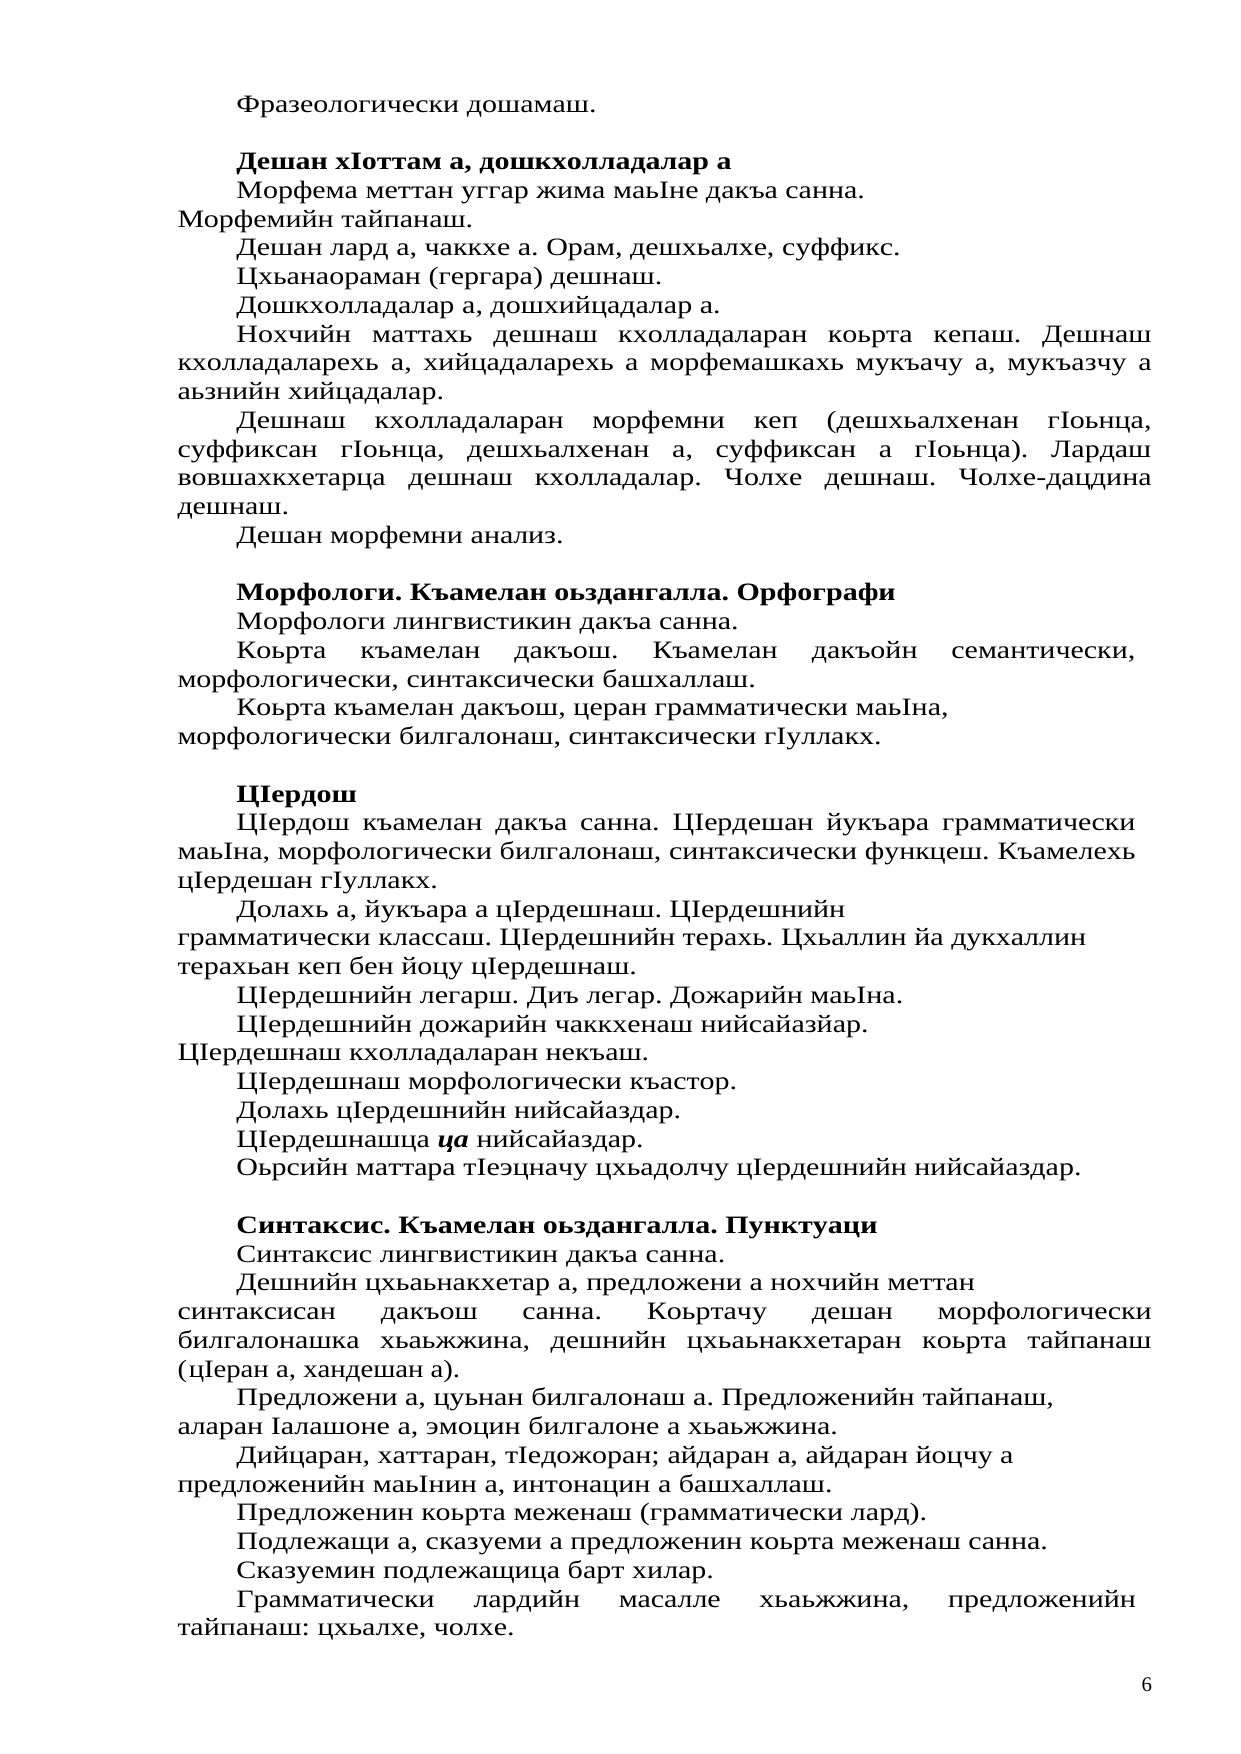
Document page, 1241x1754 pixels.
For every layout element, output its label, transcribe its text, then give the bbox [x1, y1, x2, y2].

text Долахь цIердешнийн нийсайаздар. [177, 1095, 1152, 1124]
text Дешан хIоттам а, дошкхолладалар а [177, 146, 1152, 175]
text Дийцаран, хаттаран, тIедожоран; айдаран а, айдаран йоцчу а [177, 1440, 1152, 1469]
text Морфема меттан уггар жима маьIне дакъа санна. [177, 175, 1152, 204]
text Грамматически лардийн масалле хьаьжжина, предложенийн тайпанаш: цхьалхе, чолхе. [177, 1584, 1136, 1641]
text Подлежащи а, сказуеми а предложенин коьрта меженаш санна. [177, 1526, 1136, 1555]
text ЦIердош [177, 779, 1152, 807]
text ЦIердешнаш морфологически къастор. [177, 1066, 1152, 1095]
text Дешнийн цхьаьнакхетар а, предложени а нохчийн меттан [177, 1267, 1136, 1296]
text Сказуемин подлежащица барт хилар. [177, 1555, 1136, 1584]
text Коьрта къамелан дакъош, церан грамматически маьIна, [177, 692, 1136, 721]
text предложенийн маьIнин а, интонацин а башхаллаш. [177, 1469, 1136, 1497]
text Морфологи лингвистикин дакъа санна. [177, 606, 1152, 635]
text Цхьанаораман (гергара) дешнаш. [177, 261, 1135, 290]
text аларан Iалашоне а, эмоцин билгалоне а хьаьжжина. [177, 1411, 1136, 1440]
text морфологически билгалонаш, синтаксически гIуллакх. [177, 721, 1136, 750]
text Долахь а, йукъара а цIердешнаш. ЦIердешнийн [177, 894, 1152, 922]
text Фразеологически дошамаш. [177, 89, 1152, 117]
text Коьрта къамелан дакъош. Къамелан дакъойн семантически, морфологически, синтаксически башхаллаш. [177, 635, 1136, 692]
text Дошкхолладалар а, дошхийцадалар а. [177, 290, 1152, 319]
text ЦIердешнийн дожарийн чаккхенаш нийсайазйар. [177, 1009, 1152, 1037]
text Дешнаш кхолладаларан морфемни кеп (дешхьалхенан гIоьнца, суффиксан гIоьнца, дешхьалхенан а, суффиксан а гIоьнца). Лардаш вовшахкхетарца дешнаш кхолладалар. Чолхе дешнаш. Чолхе-дацдина дешнаш. [177, 405, 1152, 520]
text Предложени а, цуьнан билгалонаш а. Предложенийн тайпанаш, [177, 1382, 1136, 1411]
text Нохчийн маттахь дешнаш кхолладаларан коьрта кепаш. Дешнаш кхолладаларехь а, хийцадаларехь а морфемашкахь мукъачу а, мукъазчу а аьзнийн хийцадалар. [177, 319, 1152, 405]
text Морфемийн тайпанаш. [177, 204, 1152, 232]
text Синтаксис лингвистикин дакъа санна. [177, 1239, 1152, 1267]
text Оьрсийн маттара тIеэцначу цхьадолчу цIердешнийн нийсайаздар. [177, 1152, 1152, 1181]
text Синтаксис. Къамелан оьздангалла. Пунктуаци [177, 1210, 1152, 1239]
text ЦIердешнаш кхолладаларан некъаш. [177, 1037, 1152, 1066]
text грамматически классаш. ЦIердешнийн терахь. Цхьаллин йа дукхаллин [177, 922, 1152, 951]
text терахьан кеп бен йоцу цIердешнаш. [177, 951, 1152, 980]
text Предложенин коьрта меженаш (грамматически лард). [177, 1497, 1136, 1526]
text ЦIердош къамелан дакъа санна. ЦIердешан йукъара грамматически маьIна, морфологически билгалонаш, синтаксически функцеш. Къамелехь цIердешан гIуллакх. [177, 807, 1136, 894]
text ЦIердешнийн легарш. Диъ легар. Дожарийн маьIна. [177, 980, 1152, 1009]
text Дешан морфемни анализ. [177, 520, 1151, 549]
text синтаксисан дакъош санна. Коьртачу дешан морфологически билгалонашка хьаьжжина, дешнийн цхьаьнакхетаран коьрта тайпанаш (цIеран а, хандешан а). [177, 1296, 1152, 1382]
text Дешан лард а, чаккхе а. Орам, дешхьалхе, суффикс. [177, 232, 1135, 261]
text ЦIердешнашца ца нийсайаздар. [177, 1124, 1152, 1152]
text Морфологи. Къамелан оьздангалла. Орфографи [177, 577, 1152, 606]
